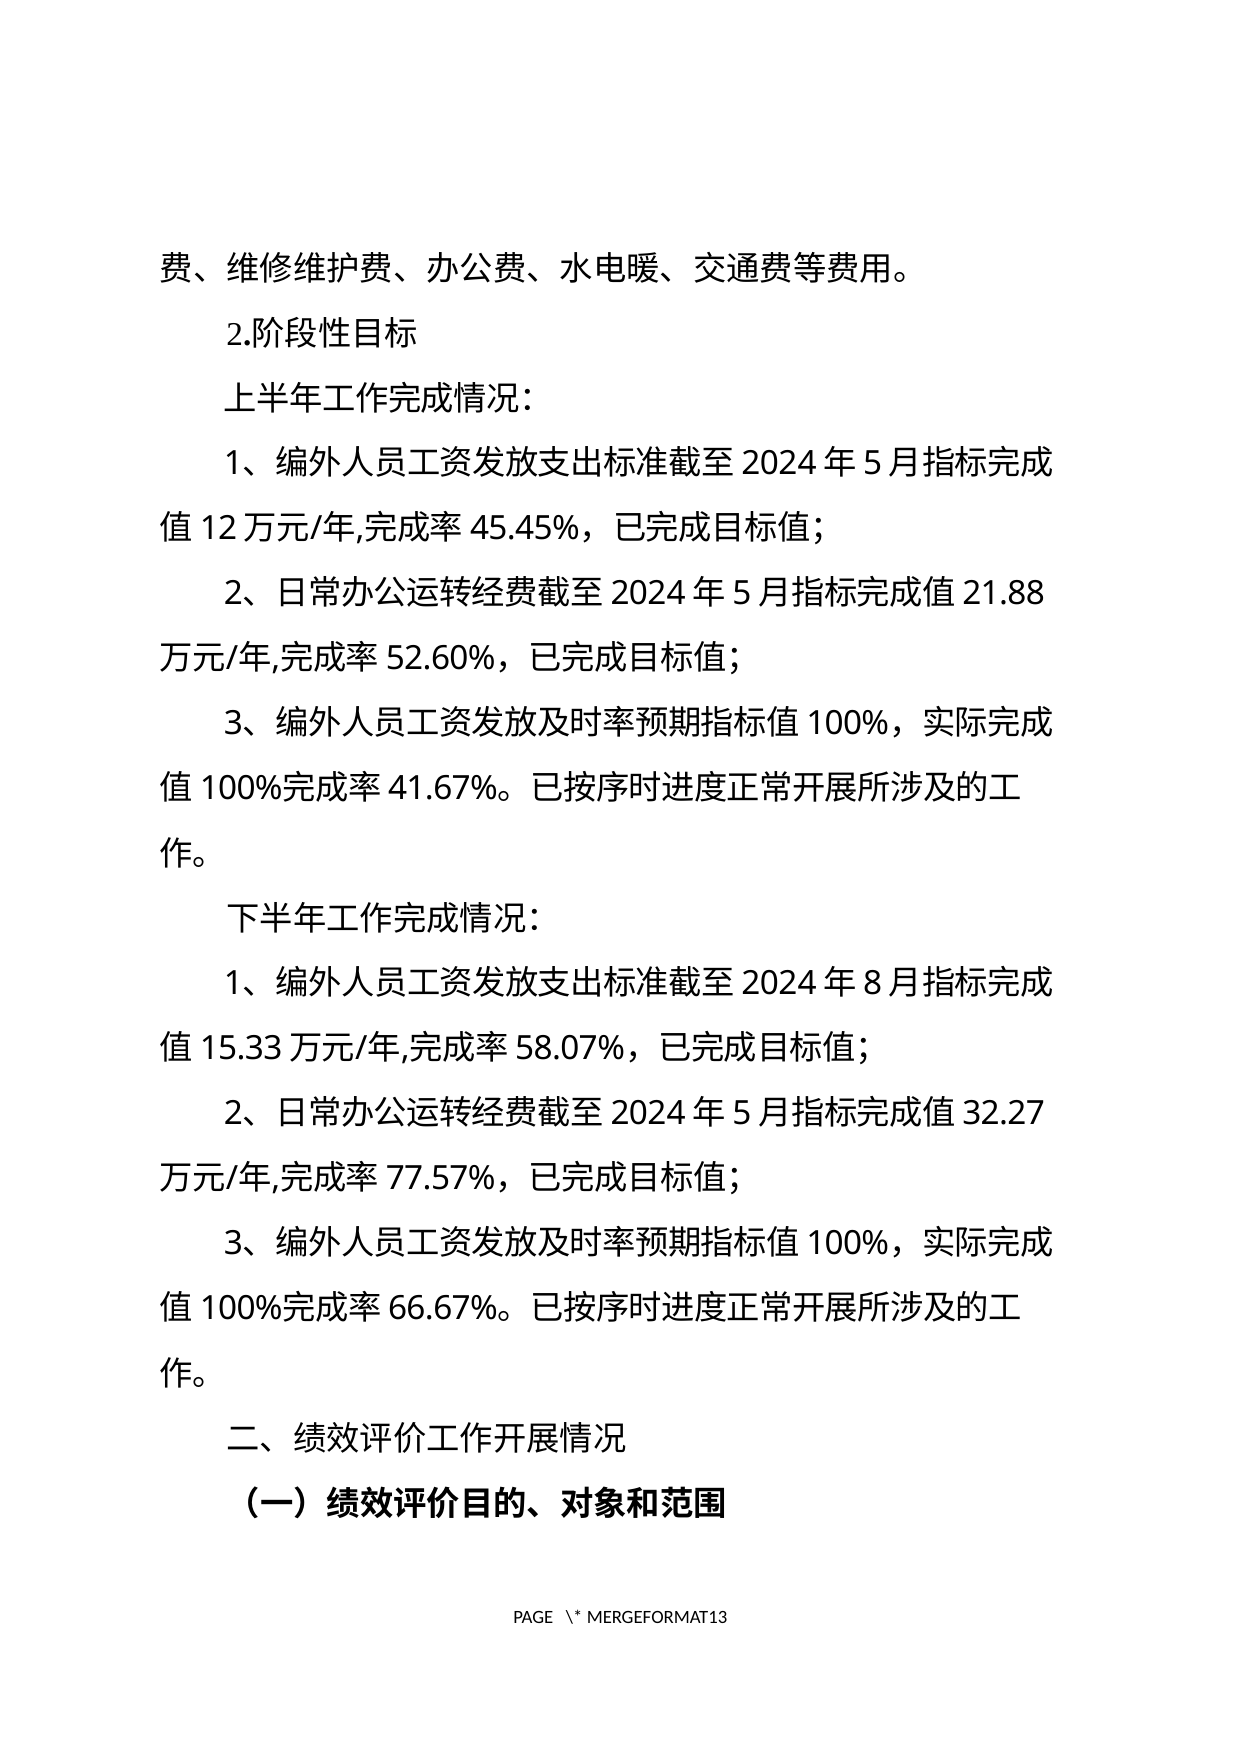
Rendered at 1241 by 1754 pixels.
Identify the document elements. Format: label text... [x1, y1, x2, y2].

text 1、编外人员工资发放支出标准截至2024年8月指标完成值15.33万元/年,完成率58.07%，已完成目标值； [159, 948, 1081, 1078]
text 3、编外人员工资发放及时率预期指标值100%，实际完成值100%完成率66.67%。已按序时进度正常开展所涉及的工作。 [159, 1208, 1081, 1403]
text 上半年工作完成情况： [159, 363, 1081, 428]
text 3、编外人员工资发放及时率预期指标值100%，实际完成值100%完成率41.67%。已按序时进度正常开展所涉及的工作。 [159, 688, 1081, 883]
text 1、编外人员工资发放支出标准截至2024年5月指标完成值12万元/年,完成率45.45%，已完成目标值； [159, 428, 1081, 558]
text 2、日常办公运转经费截至2024年5月指标完成值21.88万元/年,完成率52.60%，已完成目标值； [159, 558, 1081, 688]
text 下半年工作完成情况： [159, 883, 1081, 948]
text 2、日常办公运转经费截至2024年5月指标完成值32.27万元/年,完成率77.57%，已完成目标值； [159, 1078, 1081, 1208]
text 二、绩效评价工作开展情况 [159, 1403, 1081, 1468]
text （一）绩效评价目的、对象和范围 [159, 1468, 1081, 1533]
list 2.阶段性目标 [159, 298, 1081, 363]
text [159, 233, 1081, 298]
